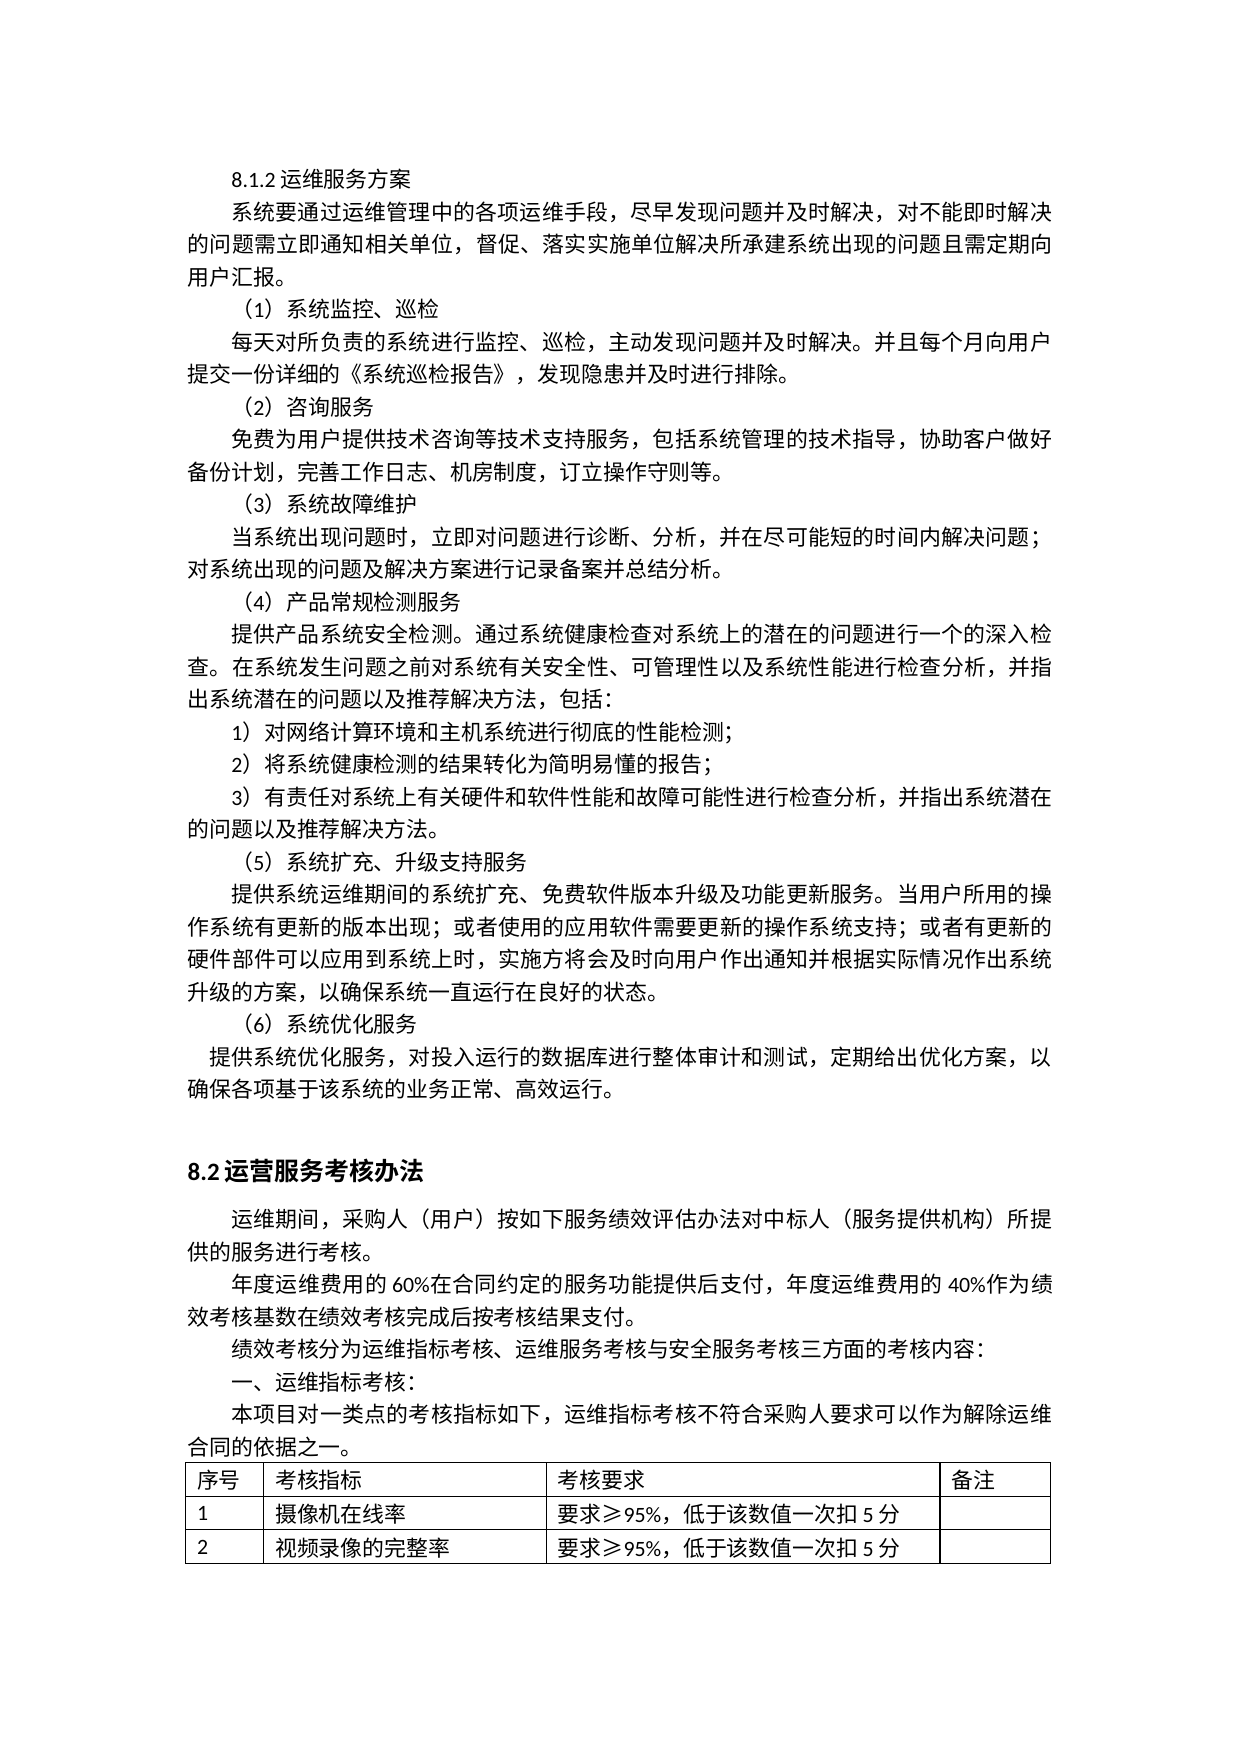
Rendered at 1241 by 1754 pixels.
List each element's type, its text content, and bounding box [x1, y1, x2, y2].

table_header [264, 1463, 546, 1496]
text 提供系统运维期间的系统扩充、免费软件版本升级及功能更新服务。当用户所用的操作系统有更新的版本出现；或者使用的应用软件需要更新的操作系统支持；或者有更新的硬件部件可以应用到系统上时，实施方将会及时向用户作出通知并根据实际情况作出系统升级的方案，以确保系统一直运行在良好的状态。 [187, 877, 1053, 1007]
text 本项目对一类点的考核指标如下，运维指标考核不符合采购人要求可以作为解除运维合同的依据之一。 [187, 1397, 1053, 1462]
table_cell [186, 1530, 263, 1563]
text 绩效考核分为运维指标考核、运维服务考核与安全服务考核三方面的考核内容： [187, 1332, 1053, 1364]
text 1）对网络计算环境和主机系统进行彻底的性能检测； [187, 714, 1053, 747]
text 一、运维指标考核： [187, 1364, 1053, 1397]
text 8.2运营服务考核办法 [187, 1137, 1053, 1202]
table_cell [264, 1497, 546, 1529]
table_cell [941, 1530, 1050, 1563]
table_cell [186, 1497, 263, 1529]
text 当系统出现问题时，立即对问题进行诊断、分析，并在尽可能短的时间内解决问题；对系统出现的问题及解决方案进行记录备案并总结分析。 [187, 519, 1053, 584]
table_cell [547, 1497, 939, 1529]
text 年度运维费用的60%在合同约定的服务功能提供后支付，年度运维费用的40%作为绩效考核基数在绩效考核完成后按考核结果支付。 [187, 1267, 1053, 1332]
text （5）系统扩充、升级支持服务 [187, 844, 1053, 877]
text 每天对所负责的系统进行监控、巡检，主动发现问题并及时解决。并且每个月向用户提交一份详细的《系统巡检报告》，发现隐患并及时进行排除。 [187, 324, 1053, 389]
text （6）系统优化服务 [187, 1007, 1053, 1039]
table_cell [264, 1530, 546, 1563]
text （4）产品常规检测服务 [187, 584, 1053, 617]
text 8.1.2运维服务方案 [187, 162, 1053, 194]
text 3）有责任对系统上有关硬件和软件性能和故障可能性进行检查分析，并指出系统潜在的问题以及推荐解决方法。 [187, 779, 1053, 844]
text 提供系统优化服务，对投入运行的数据库进行整体审计和测试，定期给出优化方案，以确保各项基于该系统的业务正常、高效运行。 [187, 1039, 1053, 1104]
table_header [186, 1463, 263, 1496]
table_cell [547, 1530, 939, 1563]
text （3）系统故障维护 [187, 487, 1053, 519]
text 2）将系统健康检测的结果转化为简明易懂的报告； [187, 747, 1053, 779]
text 免费为用户提供技术咨询等技术支持服务，包括系统管理的技术指导，协助客户做好备份计划，完善工作日志、机房制度，订立操作守则等。 [187, 422, 1053, 487]
text （2）咨询服务 [187, 389, 1053, 422]
text 提供产品系统安全检测。通过系统健康检查对系统上的潜在的问题进行一个的深入检查。在系统发生问题之前对系统有关安全性、可管理性以及系统性能进行检查分析，并指出系统潜在的问题以及推荐解决方法，包括： [187, 617, 1053, 714]
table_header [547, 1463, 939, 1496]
text 运维期间，采购人（用户）按如下服务绩效评估办法对中标人（服务提供机构）所提供的服务进行考核。 [187, 1202, 1053, 1267]
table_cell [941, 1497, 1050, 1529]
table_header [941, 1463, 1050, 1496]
text （1）系统监控、巡检 [187, 292, 1053, 324]
text 系统要通过运维管理中的各项运维手段，尽早发现问题并及时解决，对不能即时解决的问题需立即通知相关单位，督促、落实实施单位解决所承建系统出现的问题且需定期向用户汇报。 [187, 194, 1053, 292]
